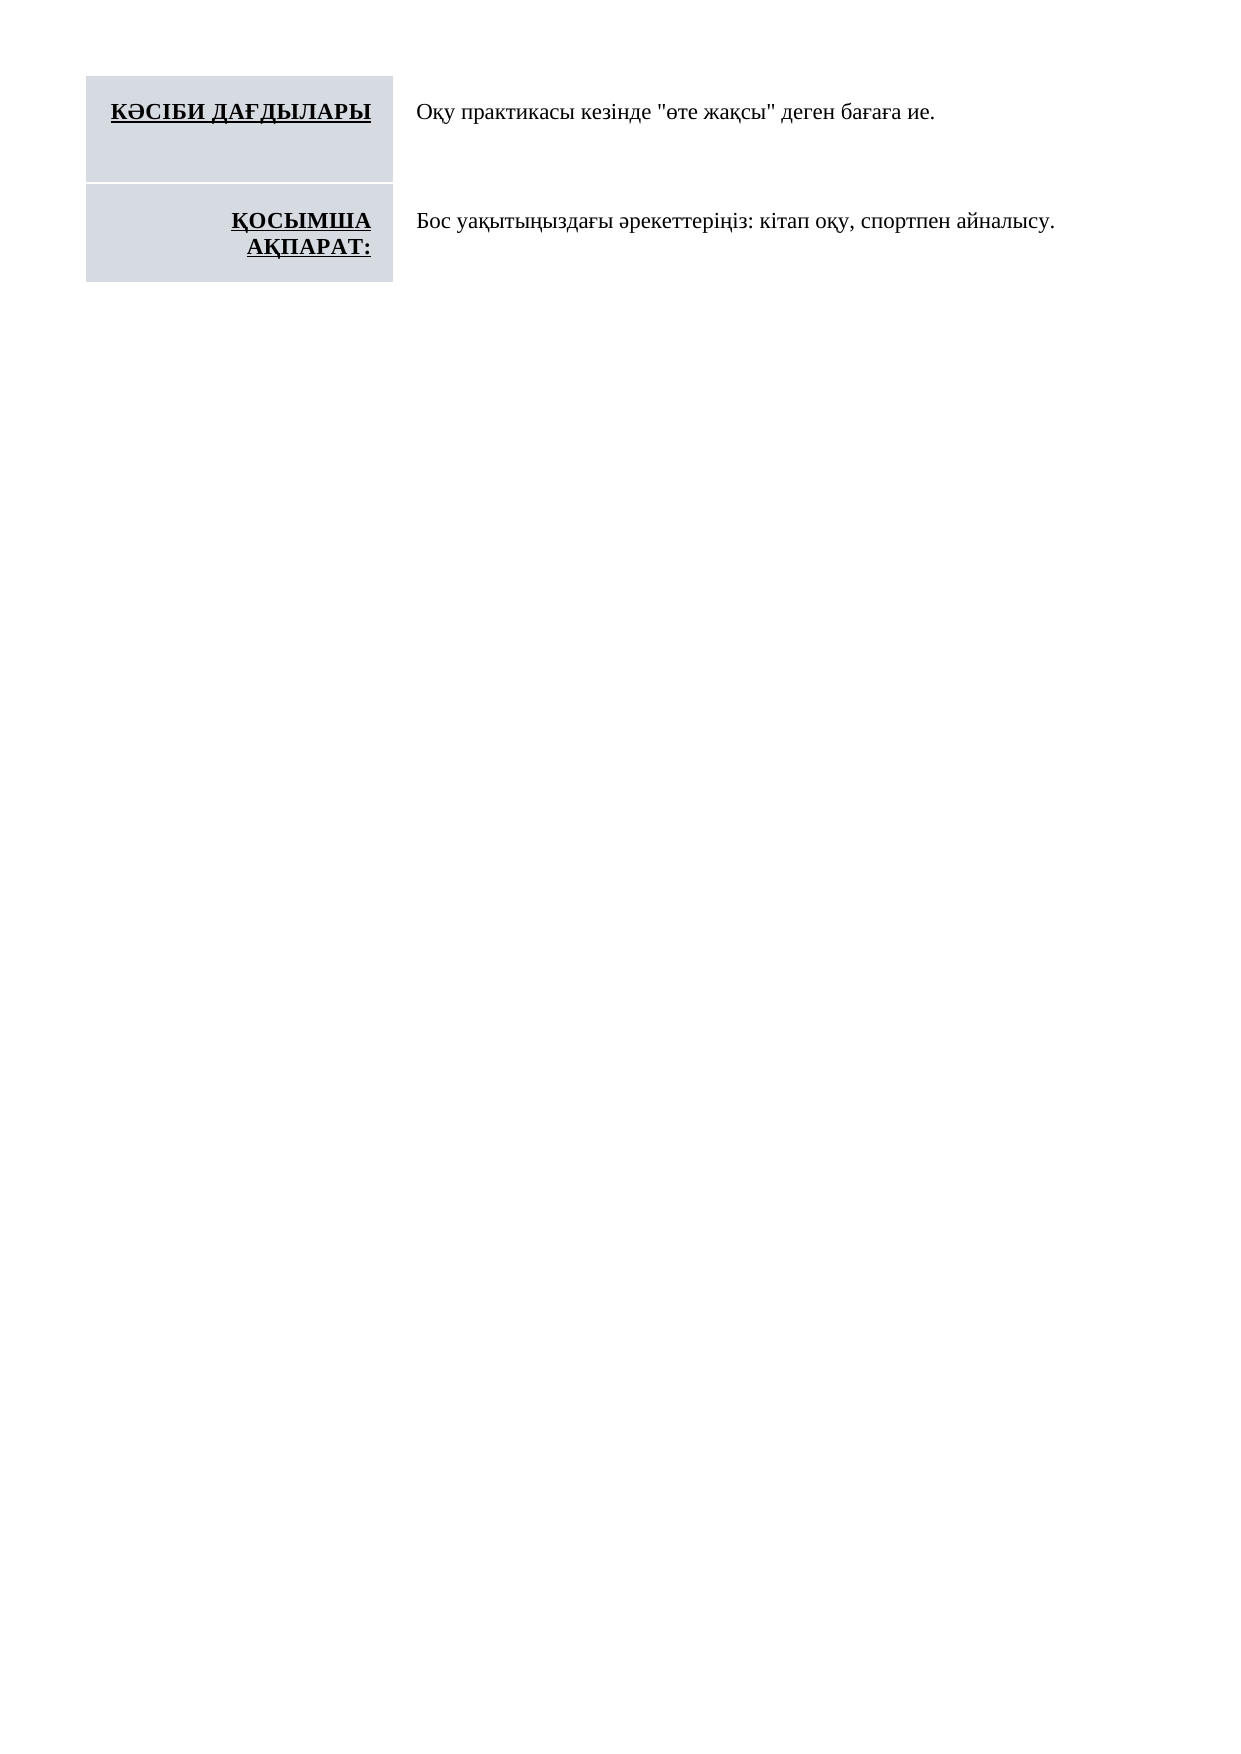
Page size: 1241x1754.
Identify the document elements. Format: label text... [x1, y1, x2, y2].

table_cell ҚОСЫМША АҚПАРАТ: [86, 184, 393, 282]
table_cell Бос уақытыңыздағы әрекеттеріңіз: кітап оқу, спортпен айналысу. [395, 184, 1194, 282]
table_cell Оқу практикасы кезінде "өте жақсы" деген бағаға ие. [395, 76, 1194, 182]
table_cell КӘСІБИ ДАҒДЫЛАРЫ [86, 76, 393, 182]
